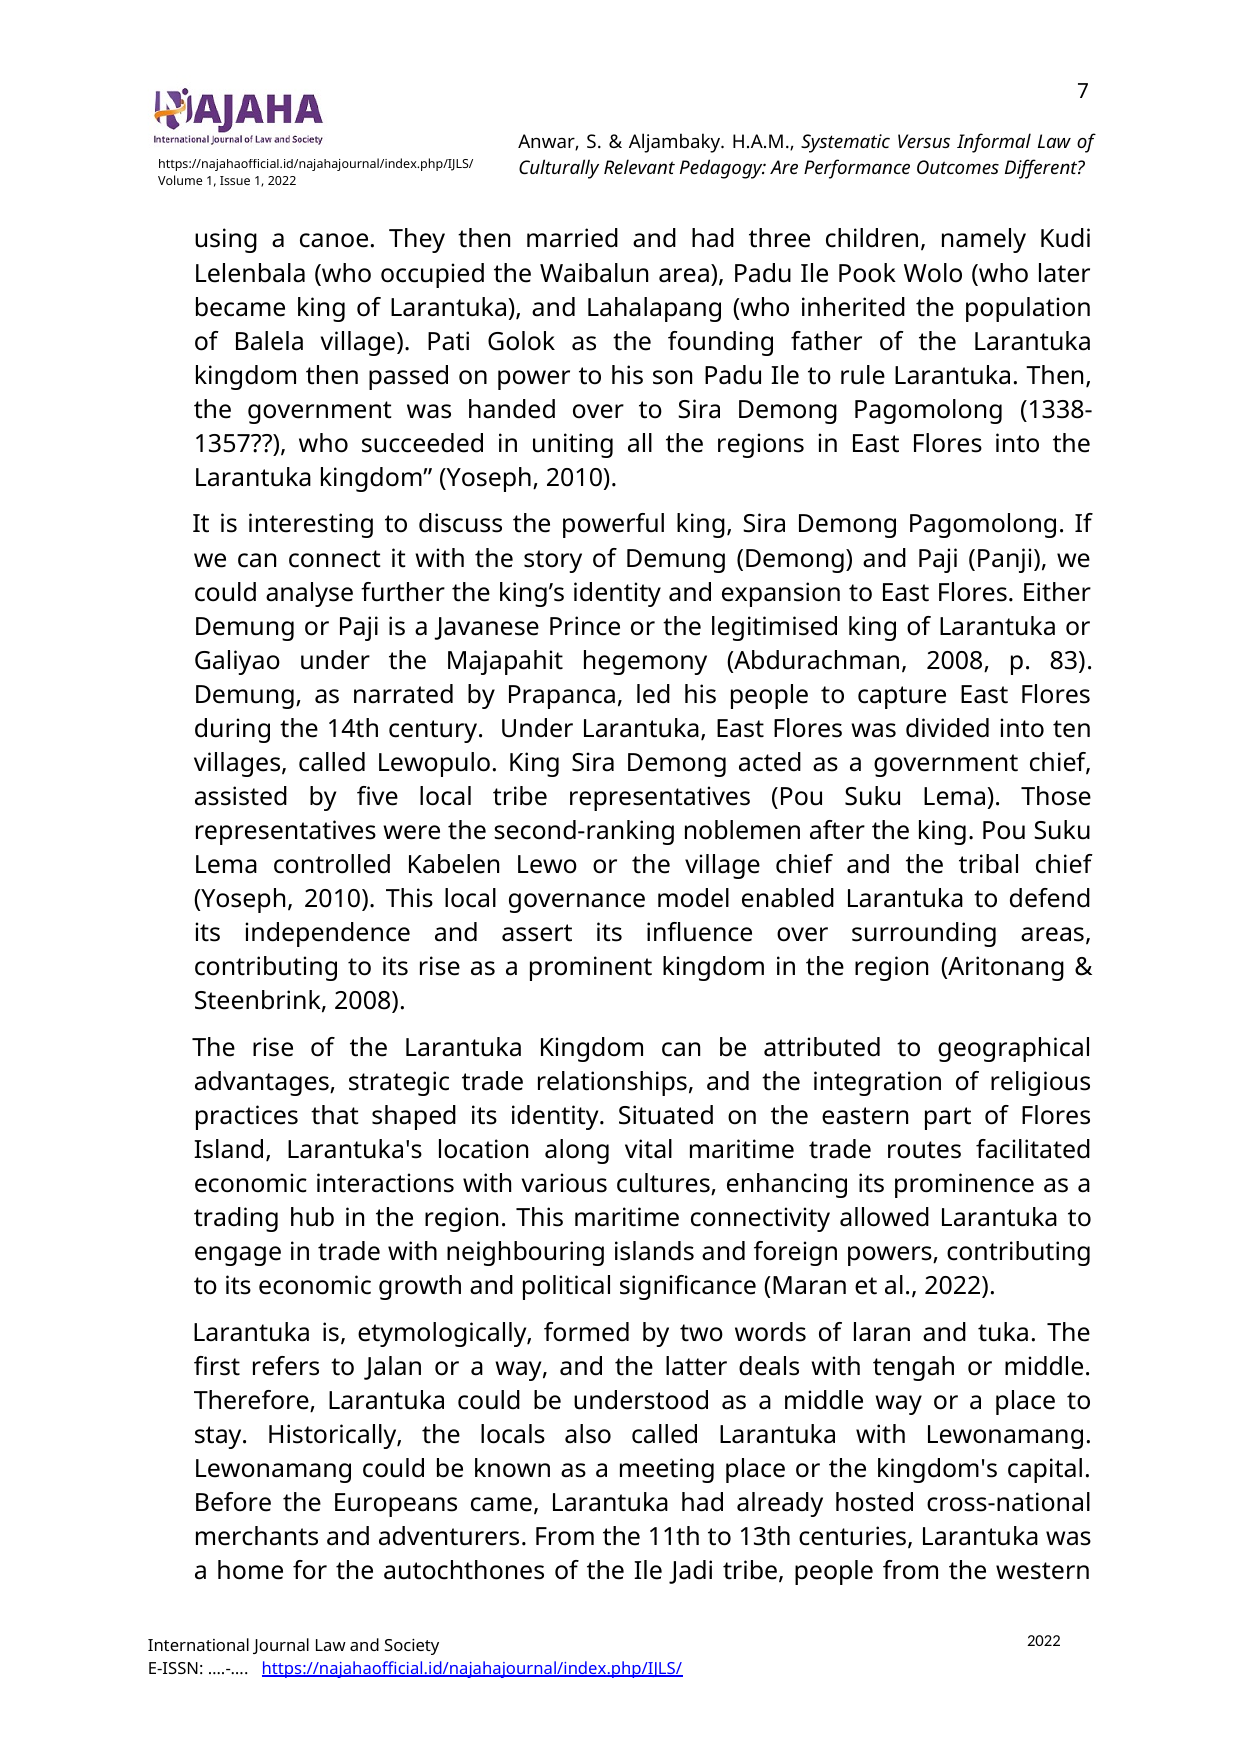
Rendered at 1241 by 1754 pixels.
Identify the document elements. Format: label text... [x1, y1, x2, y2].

picture [147, 75, 328, 159]
text It is interesting to discuss the powerful king, Sira Demong Pagomolong. If we can connect it with the story of Demung (Demong) and Paji (Panji), we could analyse further the king’s identity and expansion to East Flores. Either Demung or Paji is a Javanese Prince or the legitimised king of Larantuka or Galiyao under the Majapahit hegemony (Abdurachman, 2008, p. 83). Demung, as narrated by Prapanca, led his people to capture East Flores during the 14th century. Under Larantuka, East Flores was divided into ten villages, called Lewopulo. King Sira Demong acted as a government chief, assisted by five local tribe representatives (Pou Suku Lema). Those representatives were the second-ranking noblemen after the king. Pou Suku Lema controlled Kabelen Lewo or the village chief and the tribal chief (Yoseph, 2010). This local governance model enabled Larantuka to defend its independence and assert its influence over surrounding areas, contributing to its rise as a prominent kingdom in the region (Aritonang & Steenbrink, 2008). [192, 506, 1093, 1017]
text The rise of the Larantuka Kingdom can be attributed to geographical advantages, strategic trade relationships, and the integration of religious practices that shaped its identity. Situated on the eastern part of Flores Island, Larantuka's location along vital maritime trade routes facilitated economic interactions with various cultures, enhancing its prominence as a trading hub in the region. This maritime connectivity allowed Larantuka to engage in trade with neighbouring islands and foreign powers, contributing to its economic growth and political significance (Maran et al., 2022). [192, 1029, 1093, 1302]
